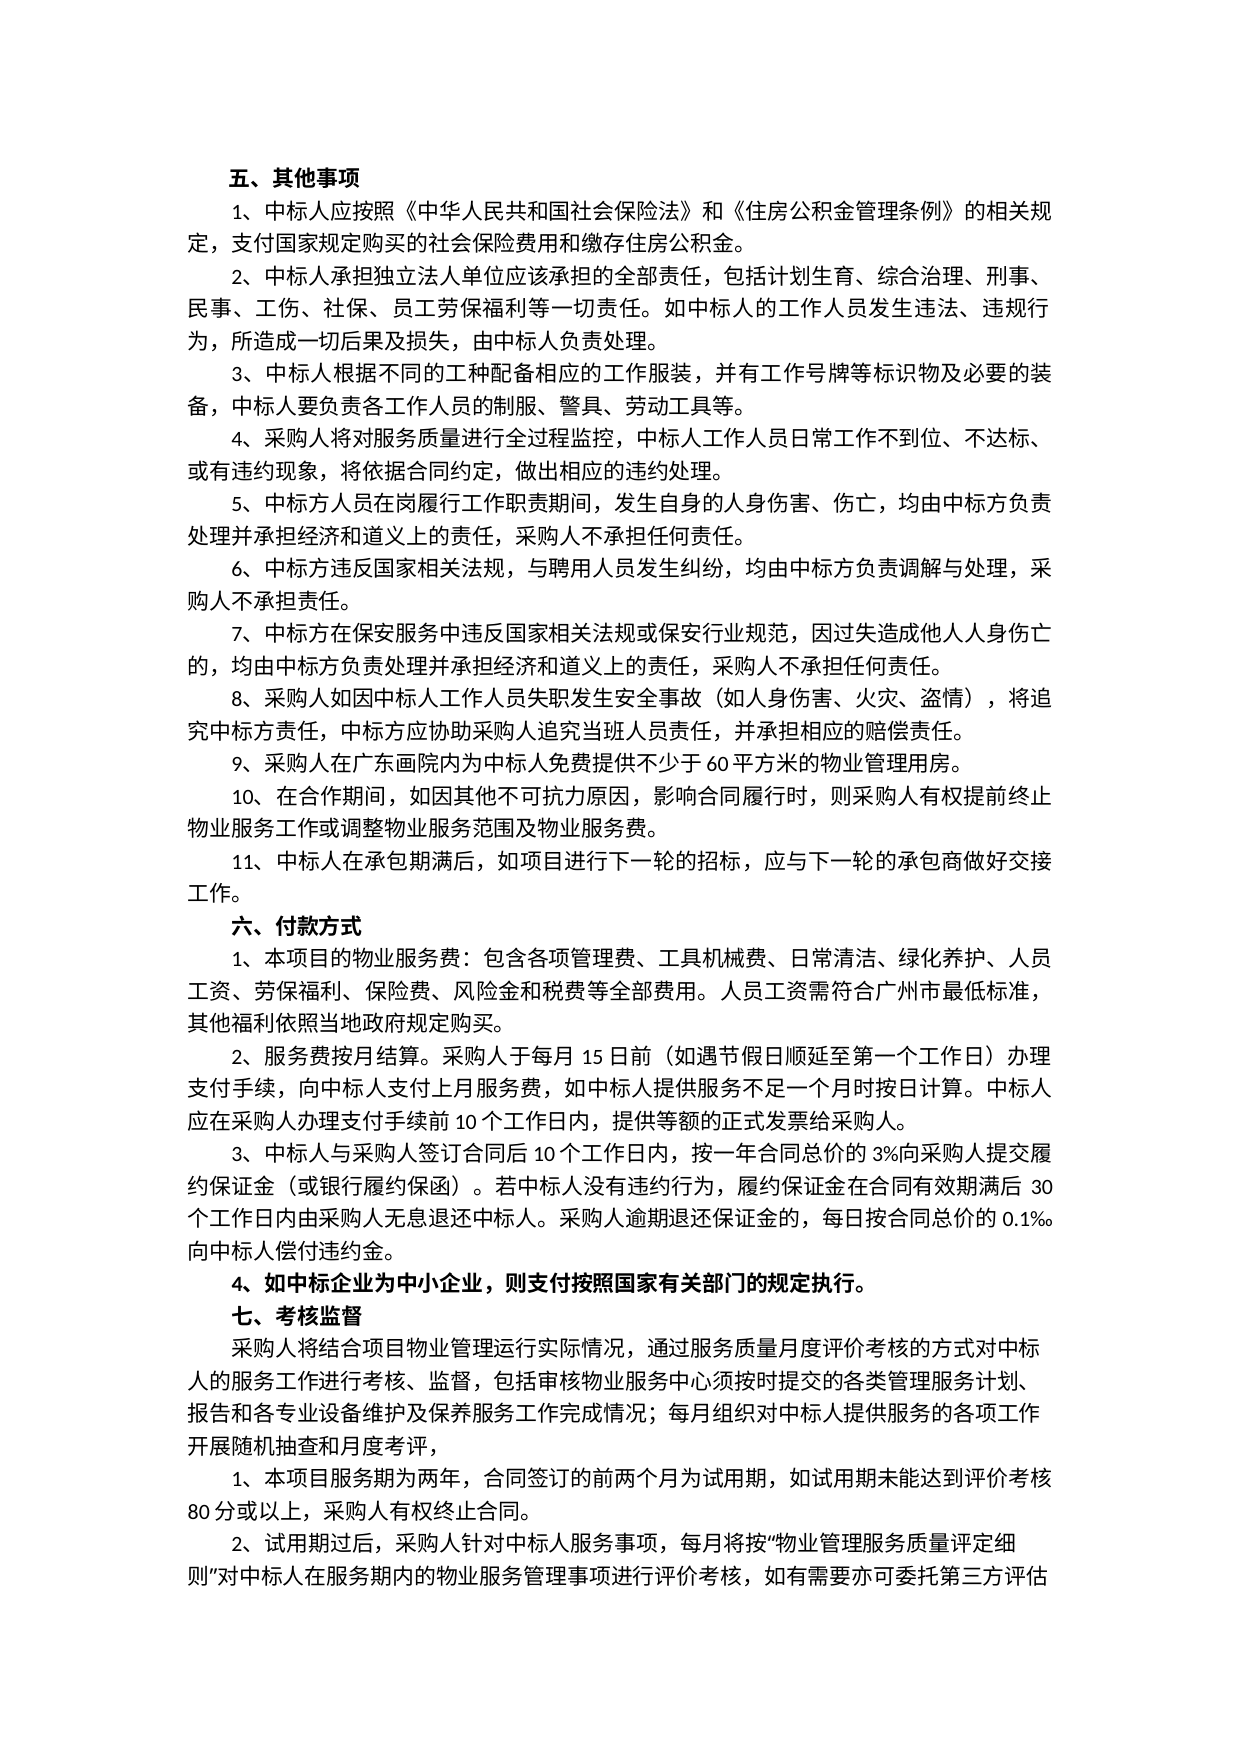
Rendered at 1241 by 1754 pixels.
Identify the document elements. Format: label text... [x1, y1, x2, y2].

text 10、在合作期间，如因其他不可抗力原因，影响合同履行时，则采购人有权提前终止物业服务工作或调整物业服务范围及物业服务费。 [187, 779, 1053, 844]
text 采购人将结合项目物业管理运行实际情况，通过服务质量月度评价考核的方式对中标人的服务工作进行考核、监督，包括审核物业服务中心须按时提交的各类管理服务计划、报告和各专业设备维护及保养服务工作完成情况；每月组织对中标人提供服务的各项工作开展随机抽查和月度考评， [187, 1332, 1053, 1462]
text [187, 1527, 1053, 1592]
text 2、服务费按月结算。采购人于每月15日前（如遇节假日顺延至第一个工作日）办理支付手续，向中标人支付上月服务费，如中标人提供服务不足一个月时按日计算。中标人应在采购人办理支付手续前10个工作日内，提供等额的正式发票给采购人。 [187, 1039, 1053, 1137]
text 1、本项目服务期为两年，合同签订的前两个月为试用期，如试用期未能达到评价考核80分或以上，采购人有权终止合同。 [187, 1462, 1053, 1527]
text 9、采购人在广东画院内为中标人免费提供不少于60平方米的物业管理用房。 [187, 747, 1053, 779]
text 11、中标人在承包期满后，如项目进行下一轮的招标，应与下一轮的承包商做好交接工作。 [187, 844, 1053, 909]
text 3、中标人与采购人签订合同后10个工作日内，按一年合同总价的3%向采购人提交履约保证金（或银行履约保函）。若中标人没有违约行为，履约保证金在合同有效期满后30个工作日内由采购人无息退还中标人。采购人逾期退还保证金的，每日按合同总价的0.1‰向中标人偿付违约金。 [187, 1137, 1053, 1267]
text 2、中标人承担独立法人单位应该承担的全部责任，包括计划生育、综合治理、刑事、民事、工伤、社保、员工劳保福利等一切责任。如中标人的工作人员发生违法、违规行为，所造成一切后果及损失，由中标人负责处理。 [187, 259, 1053, 357]
text 六、付款方式 [187, 909, 1053, 942]
text 4、如中标企业为中小企业，则支付按照国家有关部门的规定执行。 [187, 1267, 1053, 1299]
text 7、中标方在保安服务中违反国家相关法规或保安行业规范，因过失造成他人人身伤亡的，均由中标方负责处理并承担经济和道义上的责任，采购人不承担任何责任。 [187, 617, 1053, 682]
text 五、其他事项 [187, 162, 1053, 194]
text 6、中标方违反国家相关法规，与聘用人员发生纠纷，均由中标方负责调解与处理，采购人不承担责任。 [187, 552, 1053, 617]
text 1、本项目的物业服务费：包含各项管理费、工具机械费、日常清洁、绿化养护、人员工资、劳保福利、保险费、风险金和税费等全部费用。人员工资需符合广州市最低标准，其他福利依照当地政府规定购买。 [187, 942, 1053, 1039]
text 5、中标方人员在岗履行工作职责期间，发生自身的人身伤害、伤亡，均由中标方负责处理并承担经济和道义上的责任，采购人不承担任何责任。 [187, 487, 1053, 552]
text 4、采购人将对服务质量进行全过程监控，中标人工作人员日常工作不到位、不达标、或有违约现象，将依据合同约定，做出相应的违约处理。 [187, 422, 1053, 487]
text 1、中标人应按照《中华人民共和国社会保险法》和《住房公积金管理条例》的相关规定，支付国家规定购买的社会保险费用和缴存住房公积金。 [187, 194, 1053, 259]
text 8、采购人如因中标人工作人员失职发生安全事故（如人身伤害、火灾、盗情），将追究中标方责任，中标方应协助采购人追究当班人员责任，并承担相应的赔偿责任。 [187, 682, 1053, 747]
text 七、考核监督 [187, 1299, 1053, 1332]
text 3、中标人根据不同的工种配备相应的工作服装，并有工作号牌等标识物及必要的装备，中标人要负责各工作人员的制服、警具、劳动工具等。 [187, 357, 1053, 422]
